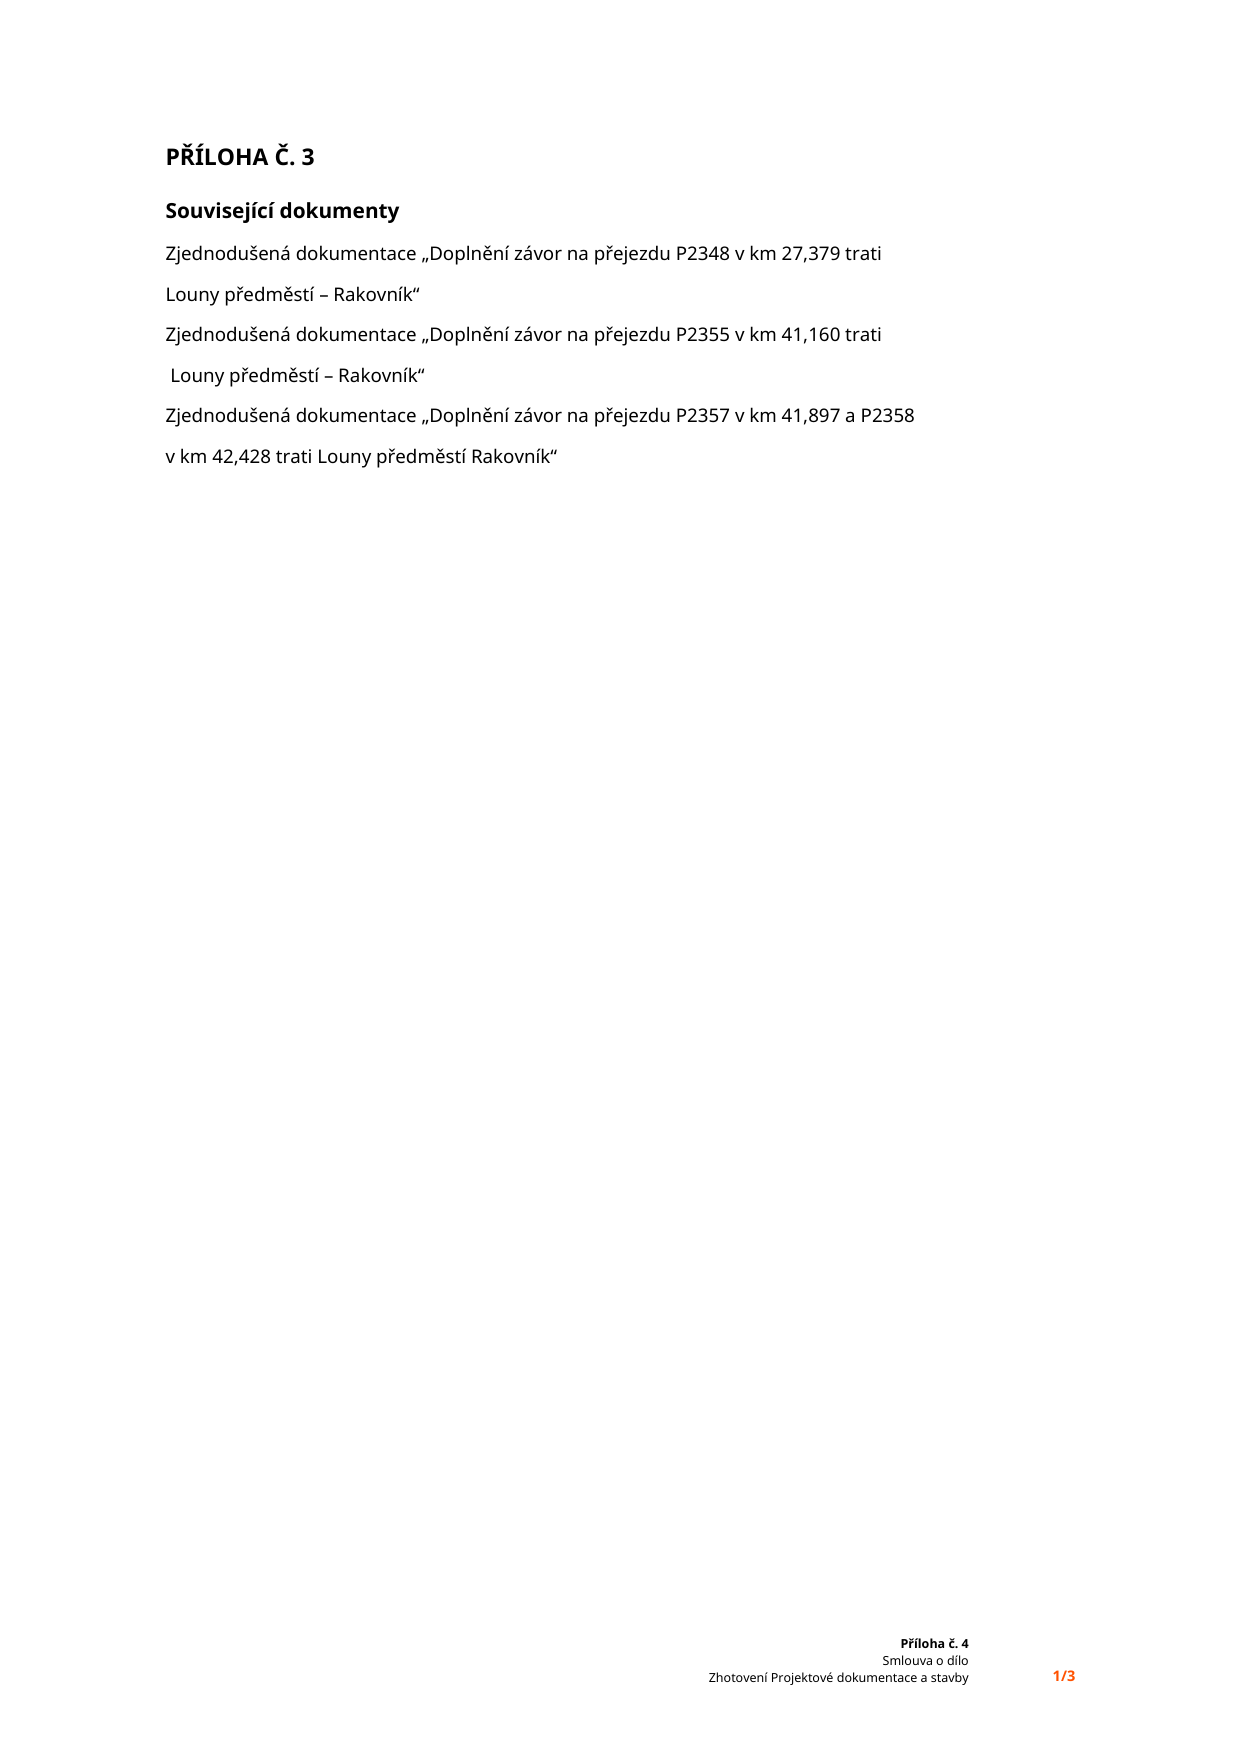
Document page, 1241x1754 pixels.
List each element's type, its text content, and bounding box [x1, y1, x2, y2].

text Louny předměstí – Rakovník“ [165, 362, 1075, 387]
text Zjednodušená dokumentace „Doplnění závor na přejezdu P2348 v km 27,379 trati [165, 240, 1075, 266]
text Zjednodušená dokumentace „Doplnění závor na přejezdu P2355 v km 41,160 trati [165, 321, 1075, 347]
text Související dokumenty [165, 197, 1075, 225]
text Zjednodušená dokumentace „Doplnění závor na přejezdu P2357 v km 41,897 a P2358 [165, 402, 1075, 428]
text Příloha č. 3 [165, 141, 1075, 173]
text Louny předměstí – Rakovník“ [165, 281, 1075, 306]
text v km 42,428 trati Louny předměstí Rakovník“ [165, 443, 1075, 468]
